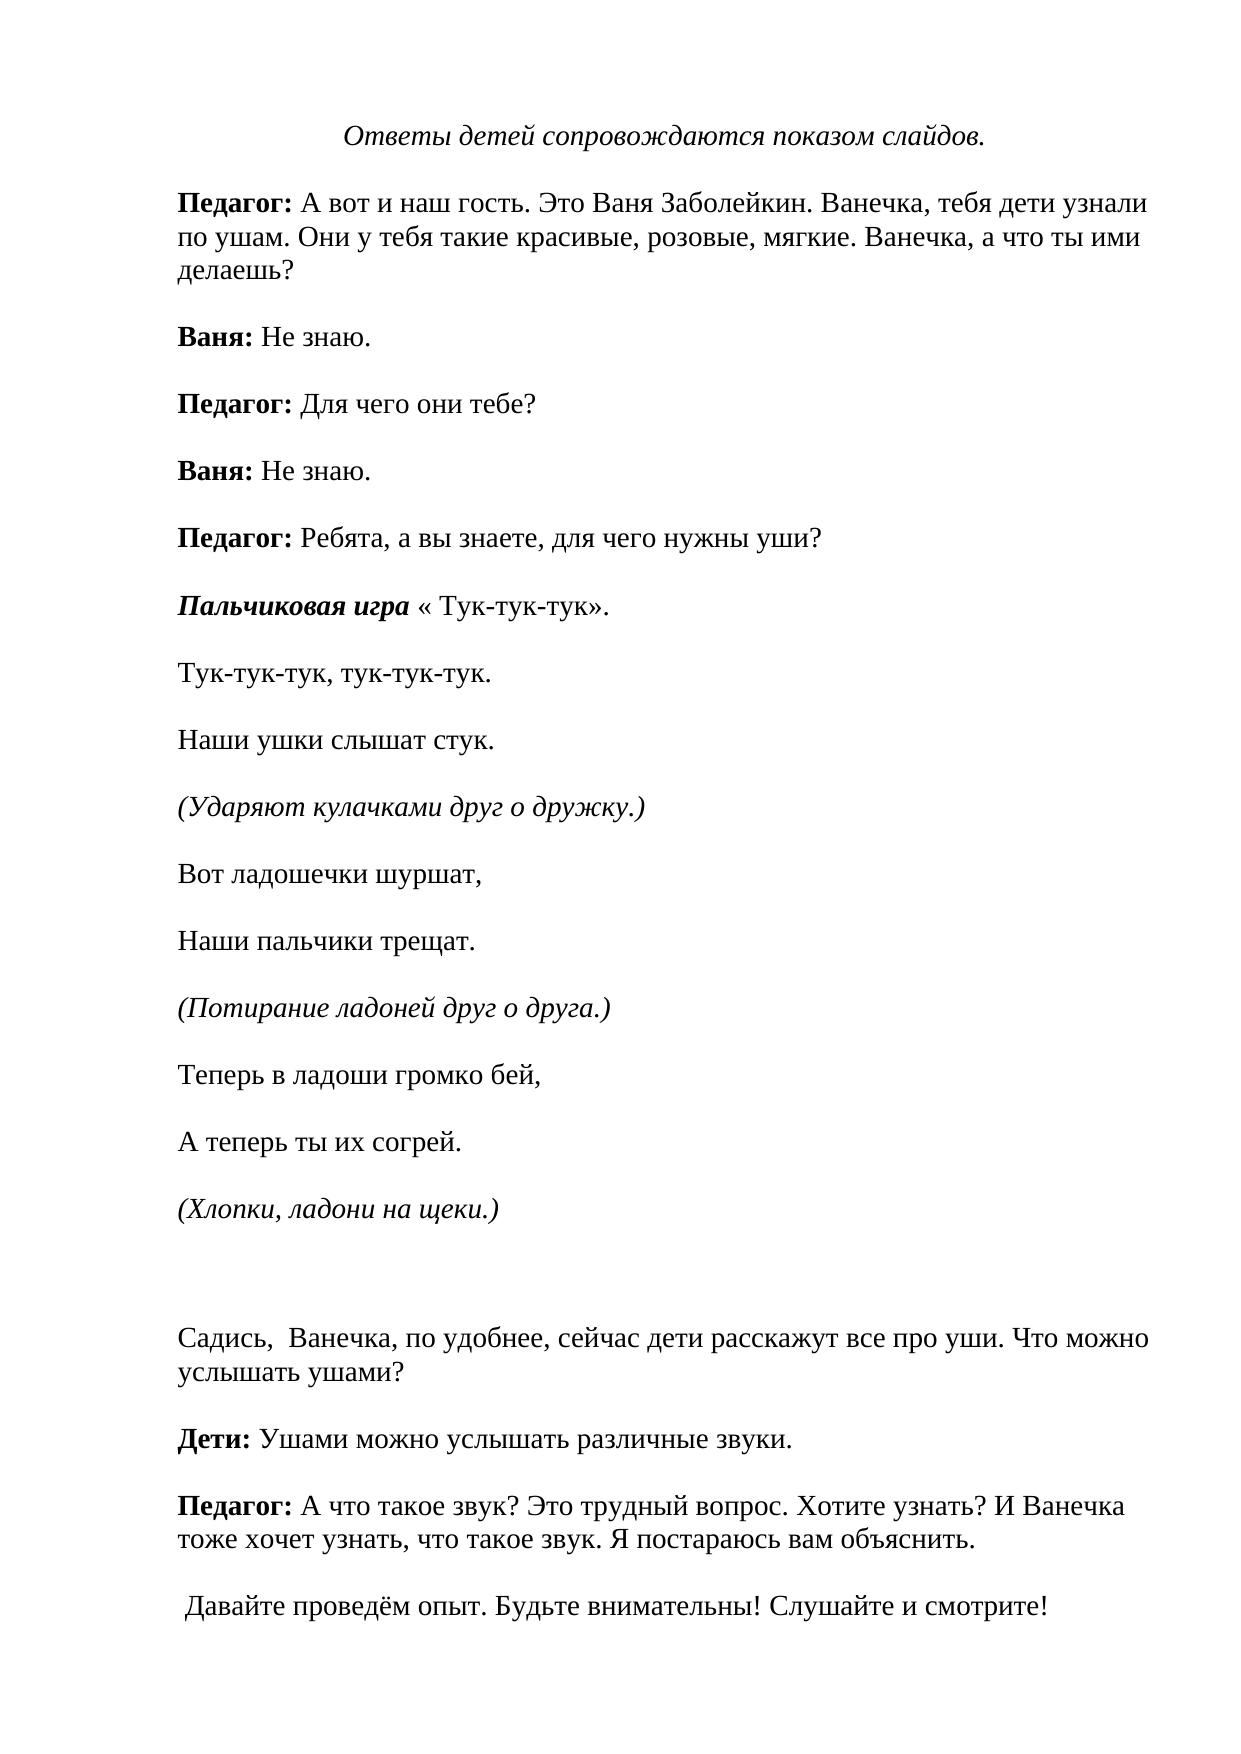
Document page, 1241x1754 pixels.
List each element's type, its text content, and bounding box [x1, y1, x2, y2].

text Педагог: Для чего они тебе? [177, 386, 1152, 420]
text Наши ушки слышат стук. [177, 722, 1152, 755]
text Ваня: Не знаю. [177, 453, 1152, 487]
text Вот ладошечки шуршат, [177, 856, 1152, 889]
text (Ударяют кулачками друг о дружку.) [177, 789, 1152, 822]
text Педагог: А что такое звук? Это трудный вопрос. Хотите узнать? И Ванечка тоже хочет узнать, что такое звук. Я постараюсь вам объяснить. [177, 1488, 1152, 1555]
text Теперь в ладоши громко бей, [177, 1057, 1152, 1091]
text Садись, Ванечка, по удобнее, сейчас дети расскажут все про уши. Что можно услышать ушами? [177, 1320, 1152, 1387]
text Наши пальчики трещат. [177, 923, 1152, 957]
text Давайте проведём опыт. Будьте внимательны! Слушайте и смотрите! [177, 1588, 1152, 1622]
text (Потирание ладоней друг о друга.) [177, 990, 1152, 1024]
text А теперь ты их согрей. [177, 1124, 1152, 1158]
text (Хлопки, ладони на щеки.) [177, 1191, 1152, 1225]
text Пальчиковая игра « Тук-тук-тук». [177, 588, 1152, 621]
text Дети: Ушами можно услышать различные звуки. [177, 1421, 1152, 1454]
text Педагог: Ребята, а вы знаете, для чего нужны уши? [177, 521, 1152, 554]
text Ответы детей сопровождаются показом слайдов. [177, 118, 1152, 152]
text Ваня: Не знаю. [177, 319, 1152, 353]
text Тук-тук-тук, тук-тук-тук. [177, 655, 1152, 688]
text Педагог: А вот и наш гость. Это Ваня Заболейкин. Ванечка, тебя дети узнали по ушам. Они у тебя такие красивые, розовые, мягкие. Ванечка, а что ты ими делаешь? [177, 185, 1152, 286]
